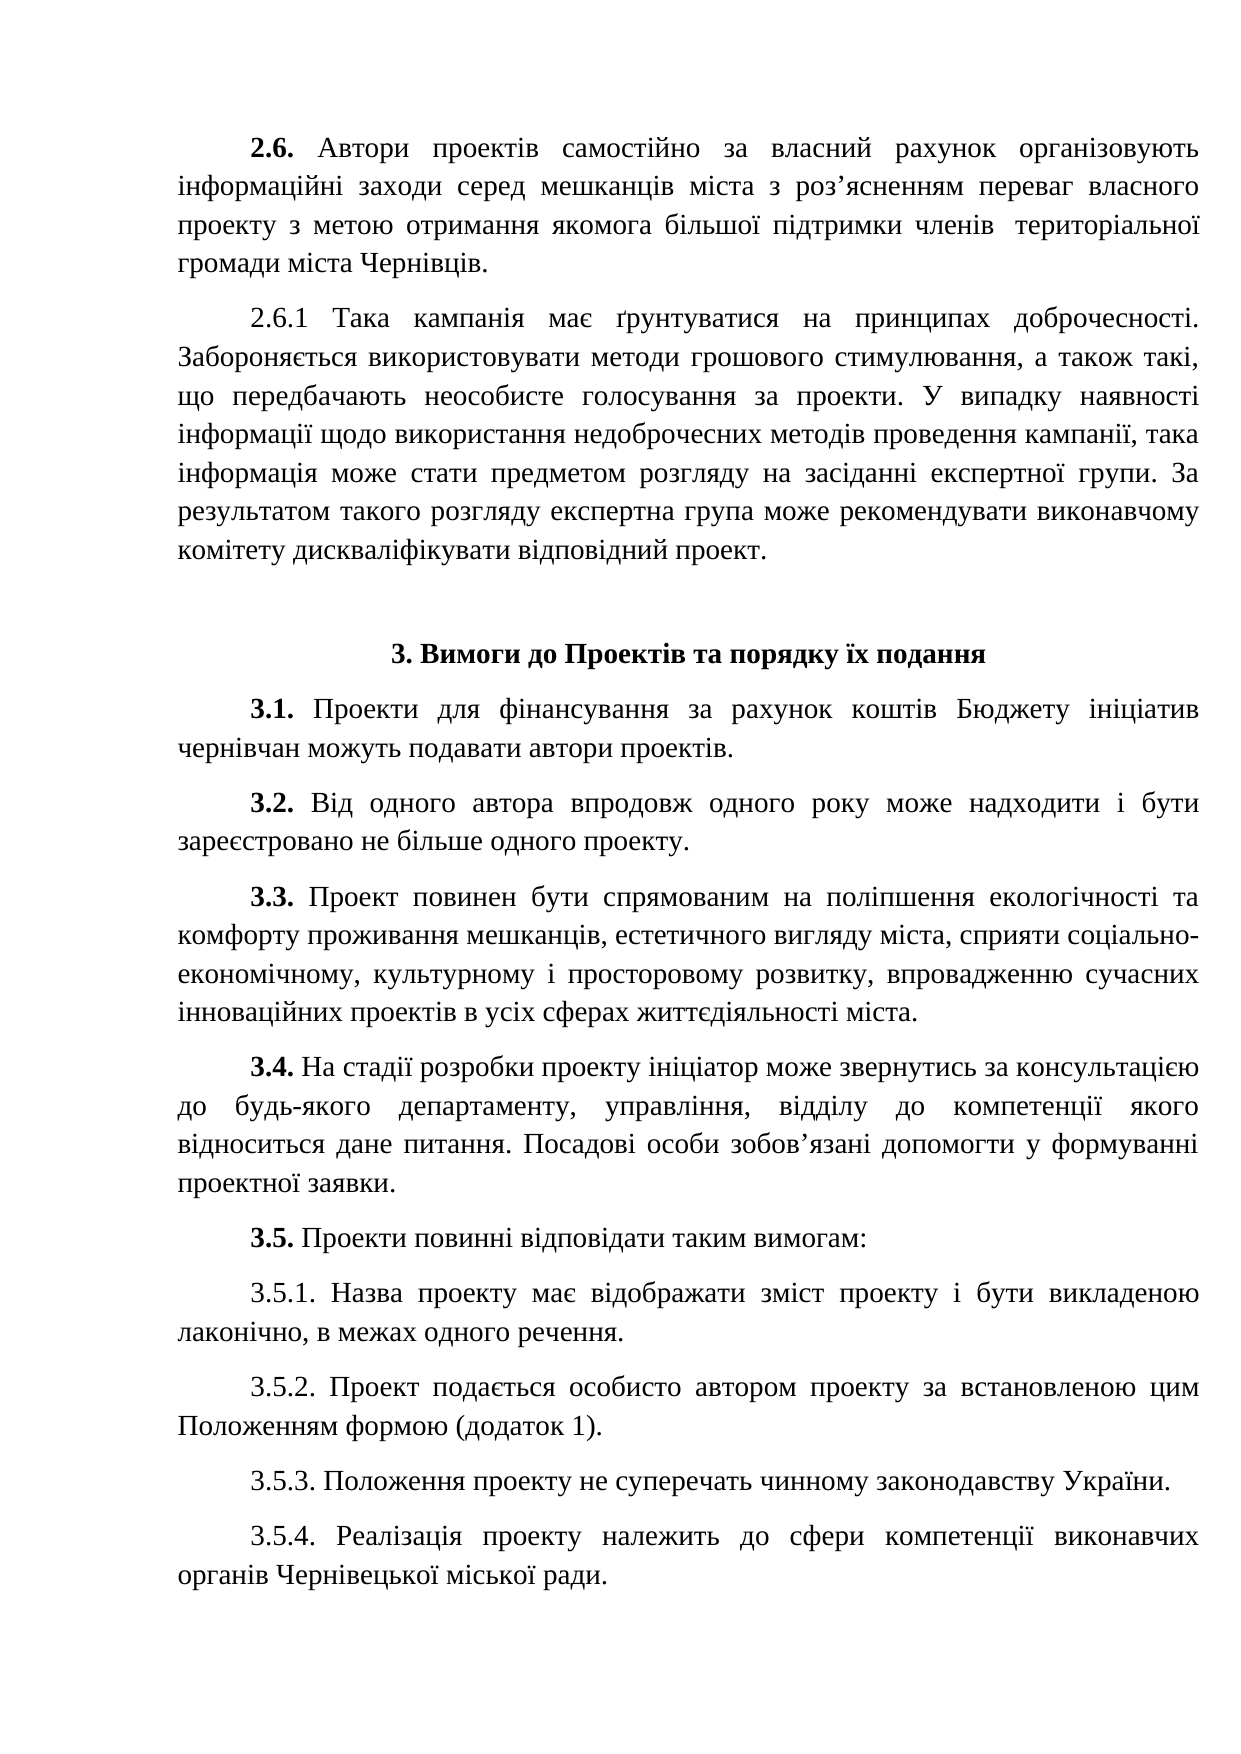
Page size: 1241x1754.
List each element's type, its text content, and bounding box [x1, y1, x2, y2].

text 3.5.3. Положення проекту не суперечать чинному законодавству України. [177, 1463, 1200, 1497]
text 3.5.1. Назва проекту має відображати зміст проекту і бути викладеною лаконічно, в межах одного речення. [177, 1276, 1200, 1348]
text 3.1. Проекти для фінансування за рахунок коштів Бюджету ініціатив чернівчан можуть подавати автори проектів. [177, 691, 1200, 763]
text 3.3. Проект повинен бути спрямованим на поліпшення екологічності та комфорту проживання мешканців, естетичного вигляду міста, сприяти соціально-економічному, культурному і просторовому розвитку, впровадженню сучасних інноваційних проектів в усіх сферах життєдіяльності міста. [177, 879, 1200, 1028]
text 3.5.2. Проект подається особисто автором проекту за встановленою цим Положенням формою (додаток 1). [177, 1369, 1200, 1441]
text 3.5.4. Реалізація проекту належить до сфери компетенції виконавчих органів Чернівецької міської ради. [177, 1518, 1200, 1590]
text 2.6. Автори проектів самостійно за власний рахунок організовують інформаційні заходи серед мешканців міста з роз’ясненням переваг власного проекту з метою отримання якомога більшої підтримки членів територіальної громади міста Чернівців. [177, 130, 1200, 279]
text 3.2. Від одного автора впродовж одного року може надходити і бути зареєстровано не більше одного проекту. [177, 785, 1200, 857]
text 3. Вимоги до Проектів та порядку їх подання [177, 636, 1200, 669]
text 3.5. Проекти повинні відповідати таким вимогам: [177, 1220, 1200, 1254]
text 2.6.1 Така кампанія має ґрунтуватися на принципах доброчесності. Забороняється використовувати методи грошового стимулювання, а також такі, що передбачають неособисте голосування за проекти. У випадку наявності інформації щодо використання недоброчесних методів проведення кампанії, така інформація може стати предметом розгляду на засіданні експертної групи. За результатом такого розгляду експертна група може рекомендувати виконавчому комітету дискваліфікувати відповідний проект. [177, 301, 1200, 565]
text 3.4. На стадії розробки проекту ініціатор може звернутись за консультацією до будь-якого департаменту, управління, відділу до компетенції якого відноситься дане питання. Посадові особи зобов’язані допомогти у формуванні проектної заявки. [177, 1049, 1200, 1199]
